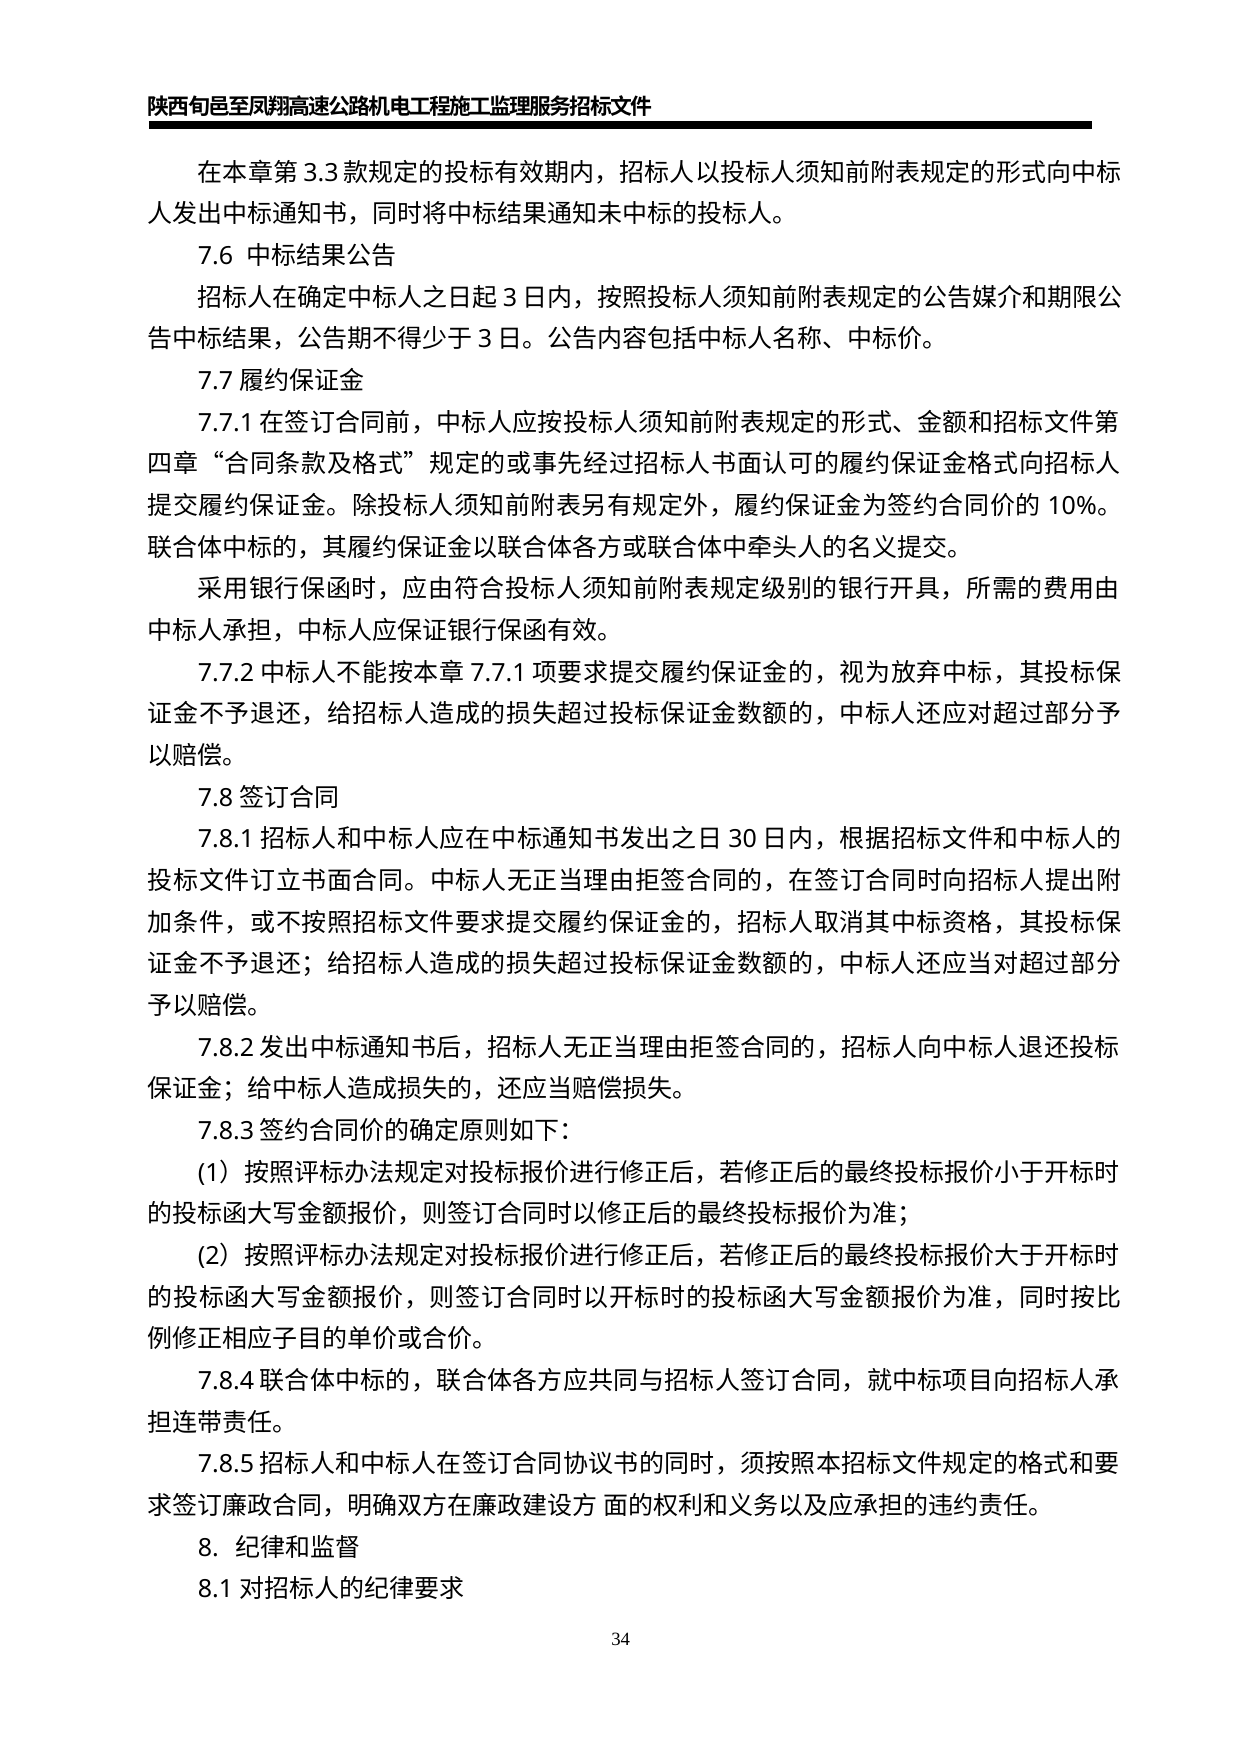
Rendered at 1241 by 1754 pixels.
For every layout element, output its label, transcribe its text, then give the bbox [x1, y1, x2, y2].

text 7.8.3签约合同价的确定原则如下： [148, 1106, 1122, 1148]
text 7.8.4联合体中标的，联合体各方应共同与招标人签订合同，就中标项目向招标人承担连带责任。 [148, 1356, 1122, 1439]
text 7.7 履约保证金 [148, 356, 1122, 398]
text 7.8 签订合同 [148, 773, 1122, 814]
text 7.7.1在签订合同前，中标人应按投标人须知前附表规定的形式、金额和招标文件第四章“合同条款及格式”规定的或事先经过招标人书面认可的履约保证金格式向招标人提交履约保证金。除投标人须知前附表另有规定外，履约保证金为签约合同价的10%。联合体中标的，其履约保证金以联合体各方或联合体中牵头人的名义提交。 [148, 398, 1122, 564]
text 7.8.5招标人和中标人在签订合同协议书的同时，须按照本招标文件规定的格式和要求签订廉政合同，明确双方在廉政建设方 面的权利和义务以及应承担的违约责任。 [148, 1439, 1122, 1523]
text 采用银行保函时，应由符合投标人须知前附表规定级别的银行开具，所需的费用由中标人承担，中标人应保证银行保函有效。 [148, 564, 1122, 648]
text 招标人在确定中标人之日起3日内，按照投标人须知前附表规定的公告媒介和期限公告中标结果，公告期不得少于3日。公告内容包括中标人名称、中标价。 [148, 273, 1122, 356]
text 7.8.1招标人和中标人应在中标通知书发出之日30日内，根据招标文件和中标人的投标文件订立书面合同。中标人无正当理由拒签合同的，在签订合同时向招标人提出附加条件，或不按照招标文件要求提交履约保证金的，招标人取消其中标资格，其投标保证金不予退还；给招标人造成的损失超过投标保证金数额的，中标人还应当对超过部分予以赔偿。 [148, 814, 1122, 1023]
text (1）按照评标办法规定对投标报价进行修正后，若修正后的最终投标报价小于开标时的投标函大写金额报价，则签订合同时以修正后的最终投标报价为准； [148, 1148, 1122, 1231]
text (2）按照评标办法规定对投标报价进行修正后，若修正后的最终投标报价大于开标时的投标函大写金额报价，则签订合同时以开标时的投标函大写金额报价为准，同时按比例修正相应子目的单价或合价。 [148, 1231, 1122, 1356]
text 7.6 中标结果公告 [148, 231, 1122, 273]
text 8. 纪律和监督 [148, 1523, 1122, 1564]
text 在本章第3.3款规定的投标有效期内，招标人以投标人须知前附表规定的形式向中标人发出中标通知书，同时将中标结果通知未中标的投标人。 [148, 148, 1122, 231]
text 8.1 对招标人的纪律要求 [148, 1564, 1122, 1606]
text 7.7.2中标人不能按本章7.7.1项要求提交履约保证金的，视为放弃中标，其投标保证金不予退还，给招标人造成的损失超过投标保证金数额的，中标人还应对超过部分予以赔偿。 [148, 648, 1122, 773]
text 7.8.2发出中标通知书后，招标人无正当理由拒签合同的，招标人向中标人退还投标保证金；给中标人造成损失的，还应当赔偿损失。 [148, 1023, 1122, 1106]
